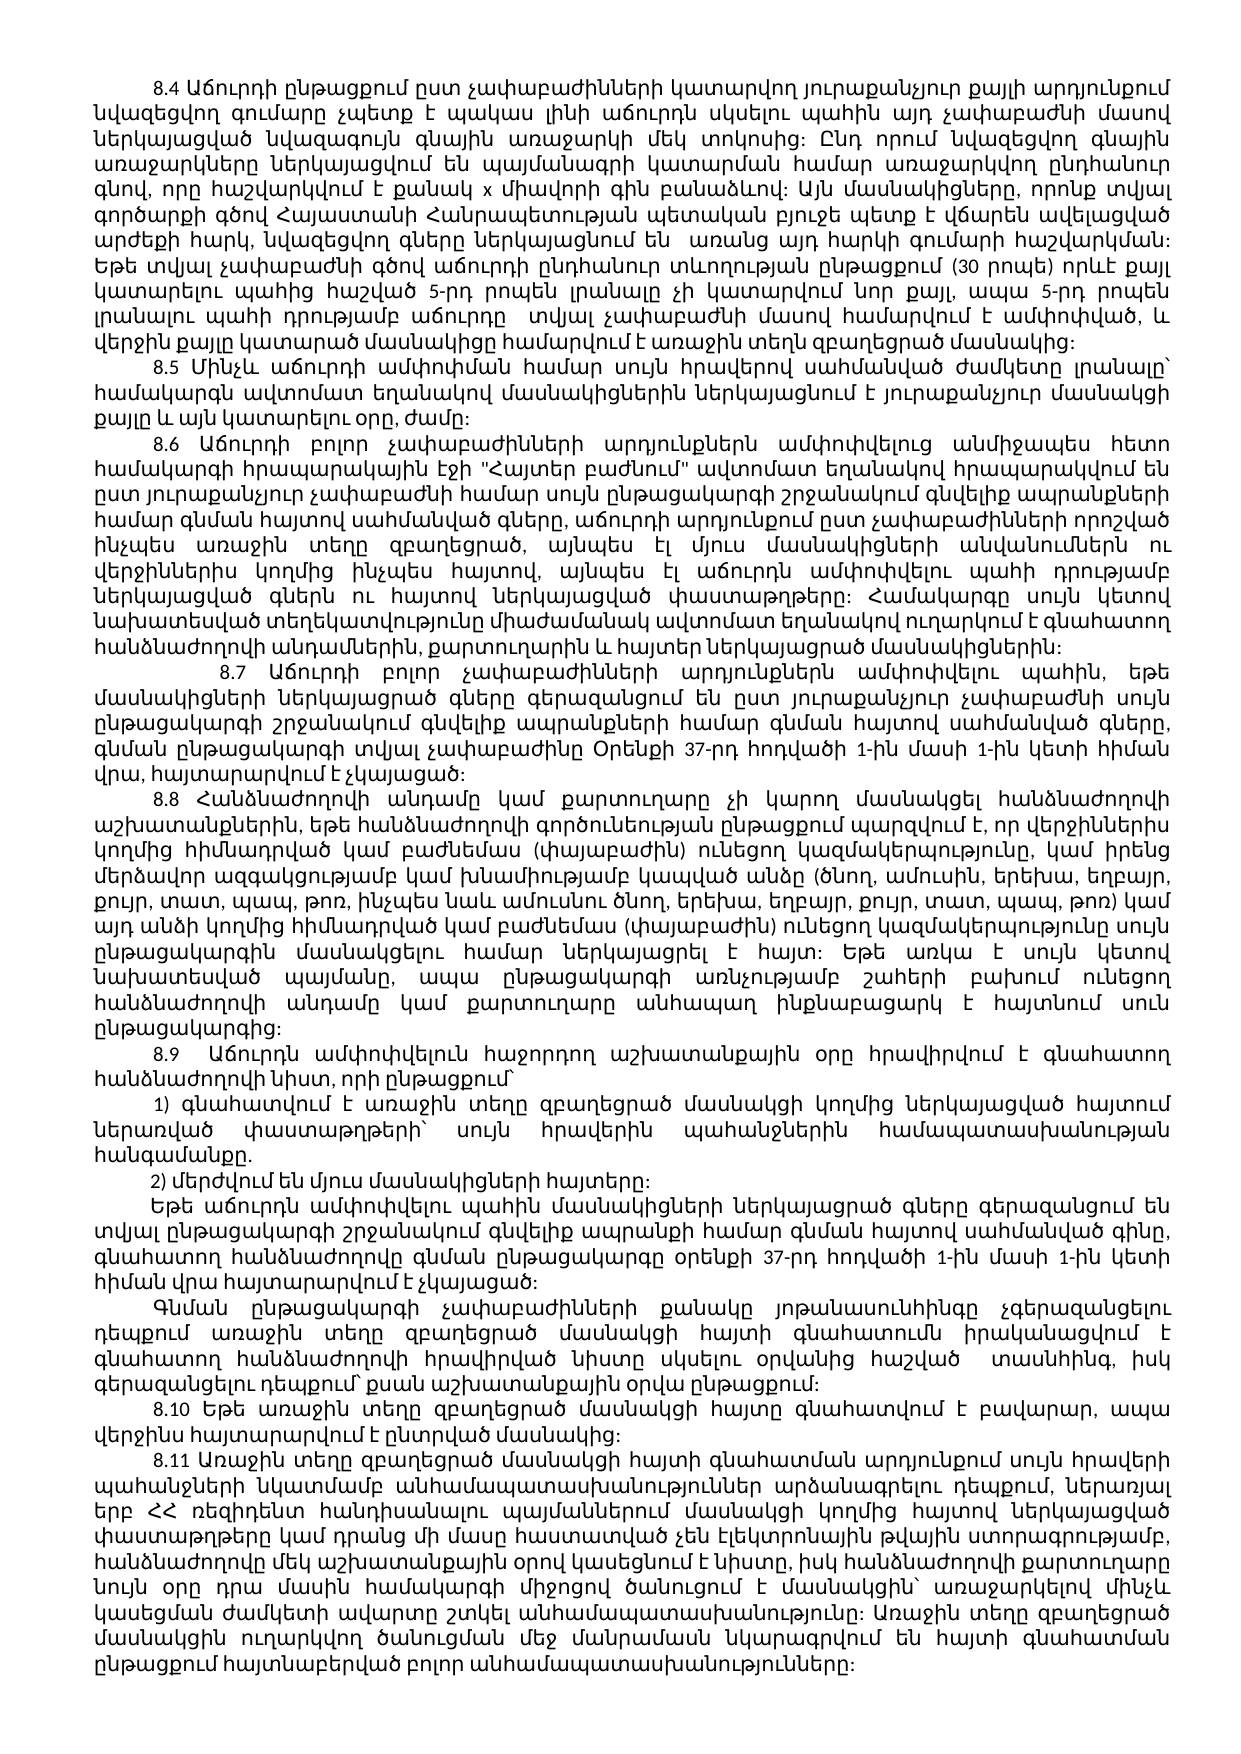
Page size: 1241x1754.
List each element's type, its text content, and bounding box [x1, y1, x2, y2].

text 8.10 Եթե առաջին տեղը զբաղեցրած մասնակցի հայտը գնահատվում է բավարար, ապա վերջինս հայտարարվում է ընտրված մասնակից: [94, 1397, 1171, 1447]
text Եթե աճուրդն ամփոփվելու պահին մասնակիցների ներկայացրած գները գերազանցում են տվյալ ընթացակարգի շրջանակում գնվելիք ապրանքի համար գնման հայտով սահմանված գինը, գնահատող հանձնաժողովը գնման ընթացակարգը օրենքի 37-րդ հոդվածի 1-ին մասի 1-ին կետի հիման վրա հայտարարվում է չկայացած: [94, 1193, 1171, 1295]
text 8.5 Մինչև աճուրդի ամփոփման համար սույն հրավերով սահմանված ժամկետը լրանալը՝ համակարգն ավտոմատ եղանակով մասնակիցներին ներկայացնում է յուրաքանչյուր մասնակցի քայլը և այն կատարելու օրը, ժամը: [94, 354, 1171, 431]
text 8.7 Աճուրդի բոլոր չափաբաժինների արդյունքներն ամփոփվելու պահին, եթե մասնակիցների ներկայացրած գները գերազանցում են ըստ յուրաքանչյուր չափաբաժնի սույն ընթացակարգի շրջանակում գնվելիք ապրանքների համար գնման հայտով սահմանված գները, գնման ընթացակարգի տվյալ չափաբաժինը Օրենքի 37-րդ հոդվածի 1-ին մասի 1-ին կետի հիման վրա, հայտարարվում է չկայացած: [94, 659, 1171, 787]
text 8.11 Առաջին տեղը զբաղեցրած մասնակցի հայտի գնահատման արդյունքում սույն հրավերի պահանջների նկատմամբ անհամապատասխանություններ արձանագրելու դեպքում, ներառյալ երբ ՀՀ ռեզիդենտ հանդիսանալու պայմաններում մասնակցի կողմից հայտով ներկայացված փաստաթղթերը կամ դրանց մի մասը հաստատված չեն էլեկտրոնային թվային ստորագրությամբ, հանձնաժողովը մեկ աշխատանքային օրով կասեցնում է նիստը, իսկ հանձնաժողովի քարտուղարը նույն օրը դրա մասին համակարգի միջոցով ծանուցում է մասնակցին՝ առաջարկելով մինչև կասեցման ժամկետի ավարտը շտկել անհամապատասխանությունը: Առաջին տեղը զբաղեցրած մասնակցին ուղարկվող ծանուցման մեջ մանրամասն նկարագրվում են հայտի գնահատման ընթացքում հայտնաբերված բոլոր անհամապատասխանությունները: [94, 1447, 1171, 1676]
text 2) մերժվում են մյուս մասնակիցների հայտերը: [94, 1168, 1171, 1193]
text Գնման ընթացակարգի չափաբաժինների քանակը յոթանասունհինգը չգերազանցելու դեպքում առաջին տեղը զբաղեցրած մասնակցի հայտի գնահատումն իրականացվում է գնահատող հանձնաժողովի հրավիրված նիստը սկսելու օրվանից հաշված տասնհինգ, իսկ գերազանցելու դեպքում՝ քսան աշխատանքային օրվա ընթացքում: [94, 1295, 1171, 1397]
text 8.8 Հանձնաժողովի անդամը կամ քարտուղարը չի կարող մասնակցել հանձնաժողովի աշխատանքներին, եթե հանձնաժողովի գործունեության ընթացքում պարզվում է, որ վերջիններիս կողմից հիմնադրված կամ բաժնեմաս (փայաբաժին) ունեցող կազմակերպությունը, կամ իրենց մերձավոր ազգակցությամբ կամ խնամիությամբ կապված անձը (ծնող, ամուսին, երեխա, եղբայր, քույր, տատ, պապ, թոռ, ինչպես նաև ամուսնու ծնող, երեխա, եղբայր, քույր, տատ, պապ, թոռ) կամ այդ անձի կողմից հիմնադրված կամ բաժնեմաս (փայաբաժին) ունեցող կազմակերպությունը սույն ընթացակարգին մասնակցելու համար ներկայացրել է հայտ: Եթե առկա է սույն կետով նախատեսված պայմանը, ապա ընթացակարգի առնչությամբ շահերի բախում ունեցող հանձնաժողովի անդամը կամ քարտուղարը անհապաղ ինքնաբացարկ է հայտնում սուն ընթացակարգից: [94, 787, 1171, 1041]
text 8.6 Աճուրդի բոլոր չափաբաժինների արդյունքներն ամփոփվելուց անմիջապես հետո համակարգի հրապարակային էջի "Հայտեր բաժնում" ավտոմատ եղանակով հրապարակվում են ըստ յուրաքանչյուր չափաբաժնի համար սույն ընթացակարգի շրջանակում գնվելիք ապրանքների համար գնման հայտով սահմանված գները, աճուրդի արդյունքում ըստ չափաբաժինների որոշված ինչպես առաջին տեղը զբաղեցրած, այնպես էլ մյուս մասնակիցների անվանումներն ու վերջիններիս կողմից ինչպես հայտով, այնպես էլ աճուրդն ամփոփվելու պահի դրությամբ ներկայացված գներն ու հայտով ներկայացված փաստաթղթերը: Համակարգը սույն կետով նախատեսված տեղեկատվությունը միաժամանակ ավտոմատ եղանակով ուղարկում է գնահատող հանձնաժողովի անդամներին, քարտուղարին և հայտեր ներկայացրած մասնակիցներին: [94, 431, 1171, 659]
text 8.4 Աճուրդի ընթացքում ըստ չափաբաժինների կատարվող յուրաքանչյուր քայլի արդյունքում նվազեցվող գումարը չպետք է պակաս լինի աճուրդն սկսելու պահին այդ չափաբաժնի մասով ներկայացված նվազագույն գնային առաջարկի մեկ տոկոսից: Ընդ որում նվազեցվող գնային առաջարկները ներկայացվում են պայմանագրի կատարման համար առաջարկվող ընդհանուր գնով, որը հաշվարկվում է քանակ x միավորի գին բանաձևով: Այն մասնակիցները, որոնք տվյալ գործարքի գծով Հայաստանի Հանրապետության պետական բյուջե պետք է վճարեն ավելացված արժեքի հարկ, նվազեցվող գները ներկայացնում են առանց այդ հարկի գումարի հաշվարկման: Եթե տվյալ չափաբաժնի գծով աճուրդի ընդհանուր տևողության ընթացքում (30 րոպե) որևէ քայլ կատարելու պահից հաշված 5-րդ րոպեն լրանալը չի կատարվում նոր քայլ, ապա 5-րդ րոպեն լրանալու պահի դրությամբ աճուրդը տվյալ չափաբաժնի մասով համարվում է ամփոփված, և վերջին քայլը կատարած մասնակիցը համարվում է առաջին տեղն զբաղեցրած մասնակից: [94, 75, 1171, 354]
text 8.9 Աճուրդն ամփոփվելուն հաջորդող աշխատանքային օրը հրավիրվում է գնահատող հանձնաժողովի նիստ, որի ընթացքում՝ [94, 1041, 1171, 1092]
text 1) գնահատվում է առաջին տեղը զբաղեցրած մասնակցի կողմից ներկայացված հայտում ներառված փաստաթղթերի՝ սույն հրավերին պահանջներին համապատասխանության հանգամանքը. [94, 1092, 1171, 1168]
